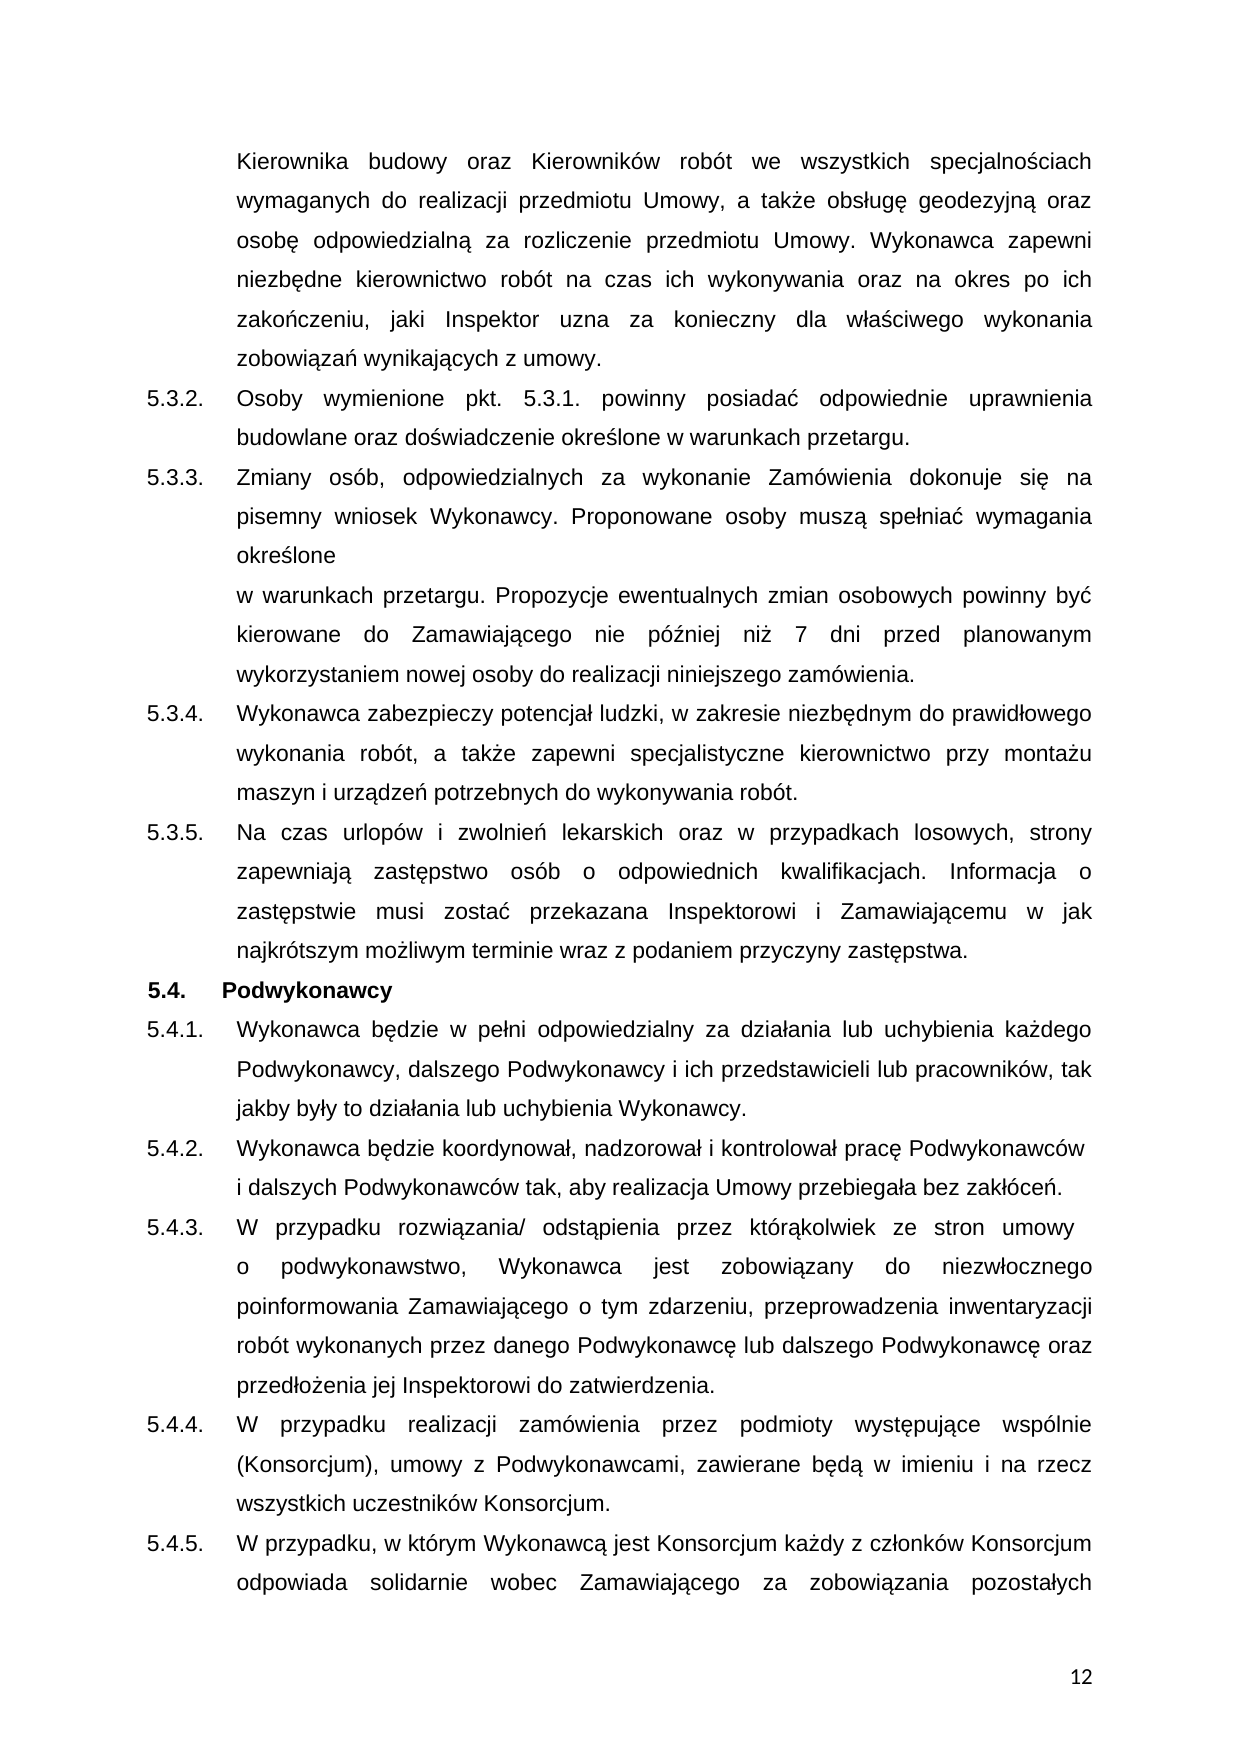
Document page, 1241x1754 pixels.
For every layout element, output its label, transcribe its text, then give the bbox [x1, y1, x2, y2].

list Podwykonawcy [148, 977, 1092, 1003]
list Osoby wymienione pkt. 5.3.1. powinny posiadać odpowiednie uprawnienia budowlane oraz doświadczenie określone w warunkach przetargu. [147, 384, 1092, 450]
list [147, 1529, 1092, 1595]
list W przypadku rozwiązania/ odstąpienia przez którąkolwiek ze stron umowy o podwykonawstwo, Wykonawca jest zobowiązany do niezwłocznego poinformowania Zamawiającego o tym zdarzeniu, przeprowadzenia inwentaryzacji robót wykonanych przez danego Podwykonawcę lub dalszego Podwykonawcę oraz przedłożenia jej Inspektorowi do zatwierdzenia. [147, 1214, 1092, 1398]
list W przypadku realizacji zamówienia przez podmioty występujące wspólnie (Konsorcjum), umowy z Podwykonawcami, zawierane będą w imieniu i na rzecz wszystkich uczestników Konsorcjum. [147, 1411, 1092, 1516]
list Wykonawca będzie w pełni odpowiedzialny za działania lub uchybienia każdego Podwykonawcy, dalszego Podwykonawcy i ich przedstawicieli lub pracowników, tak jakby były to działania lub uchybienia Wykonawcy. [147, 1016, 1092, 1122]
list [147, 148, 1092, 371]
list Zmiany osób, odpowiedzialnych za wykonanie Zamówienia dokonuje się na pisemny wniosek Wykonawcy. Proponowane osoby muszą spełniać wymagania określone w warunkach przetargu. Propozycje ewentualnych zmian osobowych powinny być kierowane do Zamawiającego nie później niż 7 dni przed planowanym wykorzystaniem nowej osoby do realizacji niniejszego zamówienia. [147, 463, 1092, 687]
list Wykonawca będzie koordynował, nadzorował i kontrolował pracę Podwykonawców i dalszych Podwykonawców tak, aby realizacja Umowy przebiegała bez zakłóceń. [147, 1135, 1092, 1201]
list Wykonawca zabezpieczy potencjał ludzki, w zakresie niezbędnym do prawidłowego wykonania robót, a także zapewni specjalistyczne kierownictwo przy montażu maszyn i urządzeń potrzebnych do wykonywania robót. [147, 700, 1092, 806]
list Na czas urlopów i zwolnień lekarskich oraz w przypadkach losowych, strony zapewniają zastępstwo osób o odpowiednich kwalifikacjach. Informacja o zastępstwie musi zostać przekazana Inspektorowi i Zamawiającemu w jak najkrótszym możliwym terminie wraz z podaniem przyczyny zastępstwa. [147, 819, 1092, 964]
